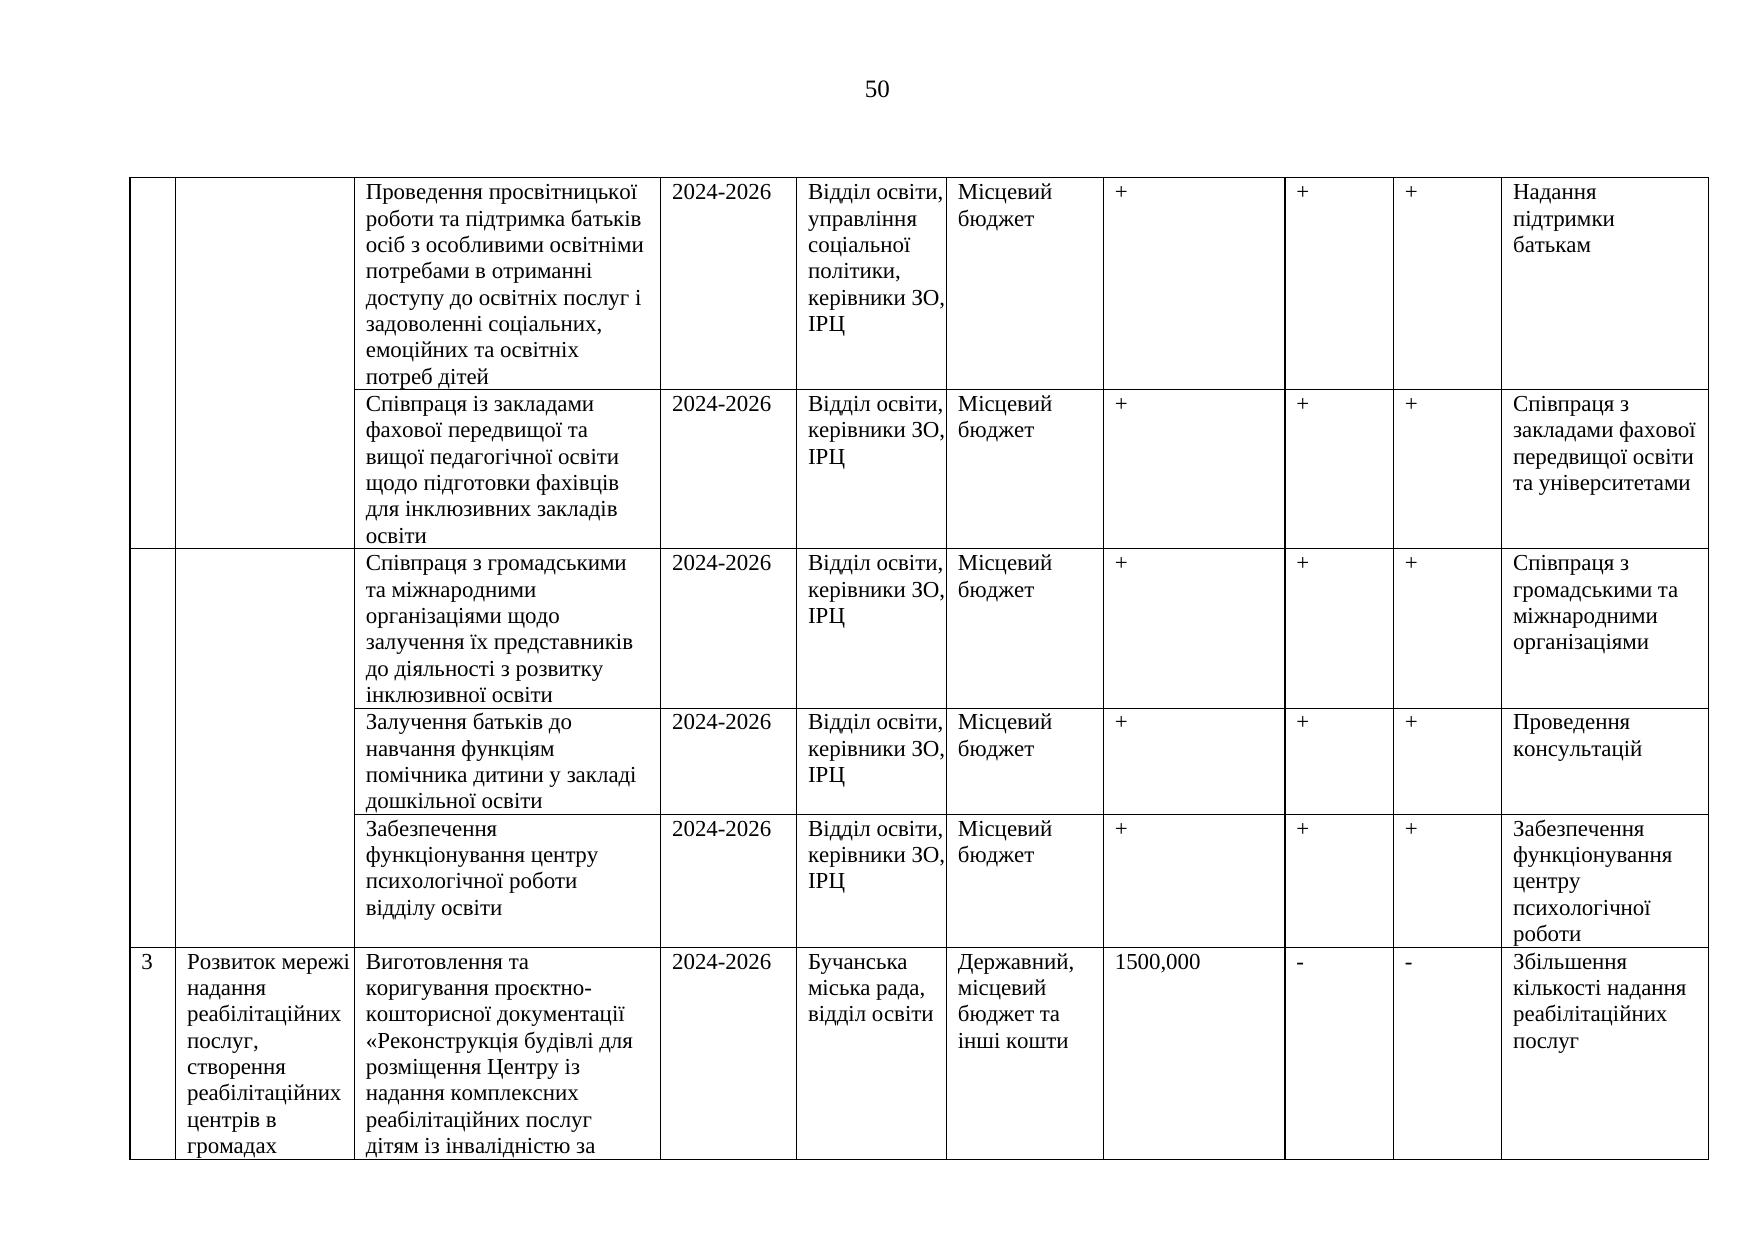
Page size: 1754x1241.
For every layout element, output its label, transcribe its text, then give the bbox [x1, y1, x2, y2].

table_cell [176, 549, 354, 947]
table_cell Співпраця із закладами фахової передвищої та вищої педагогічної освіти щодо підготовки фахівців для інклюзивних закладів освіти [355, 390, 660, 548]
table_cell 2024-2026 [661, 815, 796, 947]
table_cell + [1394, 709, 1501, 814]
table_cell + [1286, 815, 1393, 947]
table_cell + [1286, 178, 1393, 389]
table_cell Місцевий бюджет [947, 390, 1103, 548]
table_cell 2024-2026 [661, 709, 796, 814]
table_cell + [1286, 390, 1393, 548]
table_cell + [1104, 709, 1284, 814]
table_cell Співпраця з громадськими та міжнародними організаціями щодо залучення їх представників до діяльності з розвитку інклюзивної освіти [355, 549, 660, 707]
table_cell 2024-2026 [661, 178, 796, 389]
table_cell Співпраця з громадськими та міжнародними організаціями [1502, 549, 1708, 707]
table_cell Відділ освіти, керівники ЗО, ІРЦ [797, 709, 946, 814]
table_cell + [1394, 390, 1501, 548]
table_cell Співпраця з закладами фахової передвищої освіти та університетами [1502, 390, 1708, 548]
table_cell + [1104, 178, 1284, 389]
table_cell - [1286, 948, 1393, 1158]
table_cell 2024-2026 [661, 549, 796, 707]
table_cell Місцевий бюджет [947, 815, 1103, 947]
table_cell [797, 948, 946, 1158]
table_cell + [1104, 815, 1284, 947]
table_cell Місцевий бюджет [947, 178, 1103, 389]
table_cell + [1286, 549, 1393, 707]
table_cell - [1394, 948, 1501, 1158]
table_cell 3 [131, 948, 175, 1158]
table_cell Місцевий бюджет [947, 709, 1103, 814]
table_cell [131, 549, 175, 947]
table_cell + [1394, 549, 1501, 707]
table_cell 1500,000 [1104, 948, 1284, 1158]
table_cell + [1394, 178, 1501, 389]
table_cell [355, 948, 660, 1158]
table_cell 2024-2026 [661, 390, 796, 548]
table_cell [1502, 948, 1708, 1158]
table_cell + [1104, 549, 1284, 707]
table_cell + [1394, 815, 1501, 947]
table_cell + [1104, 390, 1284, 548]
table_cell Відділ освіти, керівники ЗО, ІРЦ [797, 549, 946, 707]
table_cell Відділ освіти, керівники ЗО, ІРЦ [797, 815, 946, 947]
table_cell Надання підтримки батькам [1502, 178, 1708, 389]
table_cell + [1286, 709, 1393, 814]
table_cell Забезпечення функціонування центру психологічної роботи [1502, 815, 1708, 947]
table_cell 2024-2026 [661, 948, 796, 1158]
table_cell Місцевий бюджет [947, 549, 1103, 707]
table_cell Залучення батьків до навчання функціям помічника дитини у закладі дошкільної освіти [355, 709, 660, 814]
table_cell Проведення консультацій [1502, 709, 1708, 814]
table_cell Відділ освіти, керівники ЗО, ІРЦ [797, 390, 946, 548]
table_cell Забезпечення функціонування центру психологічної роботи відділу освіти [355, 815, 660, 947]
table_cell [176, 948, 354, 1158]
table_cell Відділ освіти, управління соціальної політики, керівники ЗО, ІРЦ [797, 178, 946, 389]
table_cell Проведення просвітницької роботи та підтримка батьків осіб з особливими освітніми потребами в отриманні доступу до освітніх послуг і задоволенні соціальних, емоційних та освітніх потреб дітей [355, 178, 660, 389]
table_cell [947, 948, 1103, 1158]
